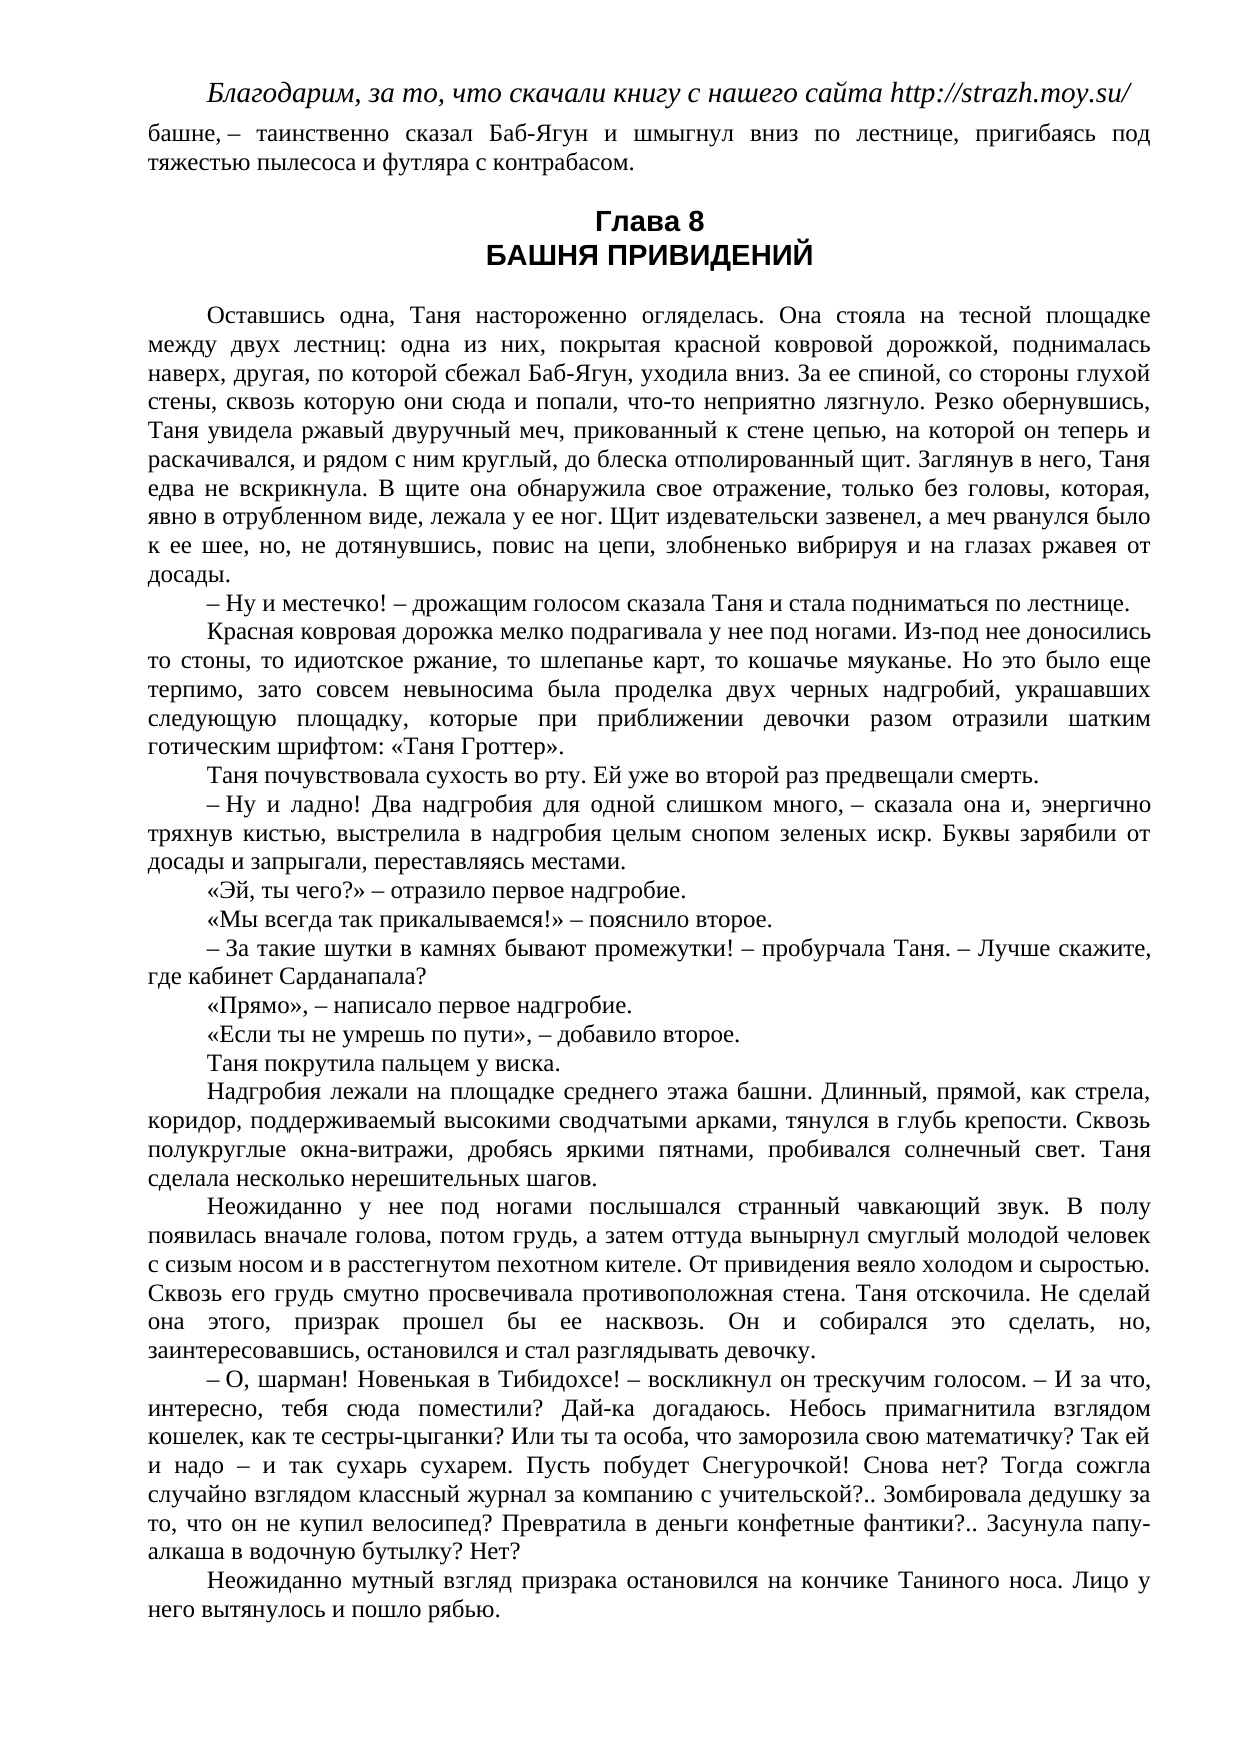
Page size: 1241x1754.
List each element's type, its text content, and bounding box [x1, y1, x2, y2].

text Надгробия лежали на площадке среднего этажа башни. Длинный, прямой, как стрела, коридор, поддерживаемый высокими сводчатыми арками, тянулся в глубь крепости. Сквозь полукруглые окна-витражи, дробясь яркими пятнами, пробивался солнечный свет. Таня сделала несколько нерешительных шагов. [148, 1076, 1152, 1191]
text Неожиданно у нее под ногами послышался странный чавкающий звук. В полу появилась вначале голова, потом грудь, а затем оттуда вынырнул смуглый молодой человек с сизым носом и в расстегнутом пехотном кителе. От привидения веяло холодом и сыростью. Сквозь его грудь смутно просвечивала противоположная стена. Таня отскочила. Не сделай она этого, призрак прошел бы ее насквозь. Он и собирался это сделать, но, заинтересовавшись, остановился и стал разглядывать девочку. [148, 1191, 1152, 1364]
subtitle Глава 8 [148, 204, 1152, 238]
text «Прямо», – написало первое надгробие. [148, 990, 1152, 1019]
text Таня покрутила пальцем у виска. [148, 1048, 1152, 1076]
text «Эй, ты чего?» – отразило первое надгробие. [148, 875, 1152, 904]
text Красная ковровая дорожка мелко подрагивала у нее под ногами. Из-под нее доносились то стоны, то идиотское ржание, то шлепанье карт, то кошачье мяуканье. Но это было еще терпимо, зато совсем невыносима была проделка двух черных надгробий, украшавших следующую площадку, которые при приближении девочки разом отразили шатким готическим шрифтом: «Таня Гроттер». [148, 616, 1152, 760]
text Оставшись одна, Таня настороженно огляделась. Она стояла на тесной площадке между двух лестниц: одна из них, покрытая красной ковровой дорожкой, поднималась наверх, другая, по которой сбежал Баб-Ягун, уходила вниз. За ее спиной, со стороны глухой стены, сквозь которую они сюда и попали, что-то неприятно лязгнуло. Резко обернувшись, Таня увидела ржавый двуручный меч, прикованный к стене цепью, на которой он теперь и раскачивался, и рядом с ним круглый, до блеска отполированный щит. Заглянув в него, Таня едва не вскрикнула. В щите она обнаружила свое отражение, только без головы, которая, явно в отрубленном виде, лежала у ее ног. Щит издевательски зазвенел, а меч рванулся было к ее шее, но, не дотянувшись, повис на цепи, злобненько вибрируя и на глазах ржавея от досады. [148, 300, 1152, 588]
text Таня почувствовала сухость во рту. Ей уже во второй раз предвещали смерть. [148, 760, 1152, 789]
text – О, шарман! Новенькая в Тибидохсе! – воскликнул он трескучим голосом. – И за что, интересно, тебя сюда поместили? Дай-ка догадаюсь. Небось примагнитила взглядом кошелек, как те сестры-цыганки? Или ты та особа, что заморозила свою математичку? Так ей и надо – и так сухарь сухарем. Пусть побудет Снегурочкой! Снова нет? Тогда сожгла случайно взглядом классный журнал за компанию с учительской?.. Зомбировала дедушку за то, что он не купил велосипед? Превратила в деньги конфетные фантики?.. Засунула папу-алкаша в водочную бутылку? Нет? [148, 1364, 1152, 1565]
text Неожиданно мутный взгляд призрака остановился на кончике Таниного носа. Лицо у него вытянулось и пошло рябью. [148, 1565, 1152, 1623]
text «Мы всегда так прикалываемся!» – пояснило второе. [148, 904, 1152, 933]
text – Ну и ладно! Два надгробия для одной слишком много, – сказала она и, энергично тряхнув кистью, выстрелила в надгробия целым снопом зеленых искр. Буквы зарябили от досады и запрыгали, переставляясь местами. [148, 789, 1152, 875]
subtitle БАШНЯ ПРИВИДЕНИЙ [148, 238, 1152, 271]
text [148, 118, 1152, 176]
text «Если ты не умрешь по пути», – добавило второе. [148, 1019, 1152, 1048]
text – Ну и местечко! – дрожащим голосом сказала Таня и стала подниматься по лестнице. [148, 588, 1152, 616]
text – За такие шутки в камнях бывают промежутки! – пробурчала Таня. – Лучше скажите, где кабинет Сарданапала? [148, 933, 1152, 990]
